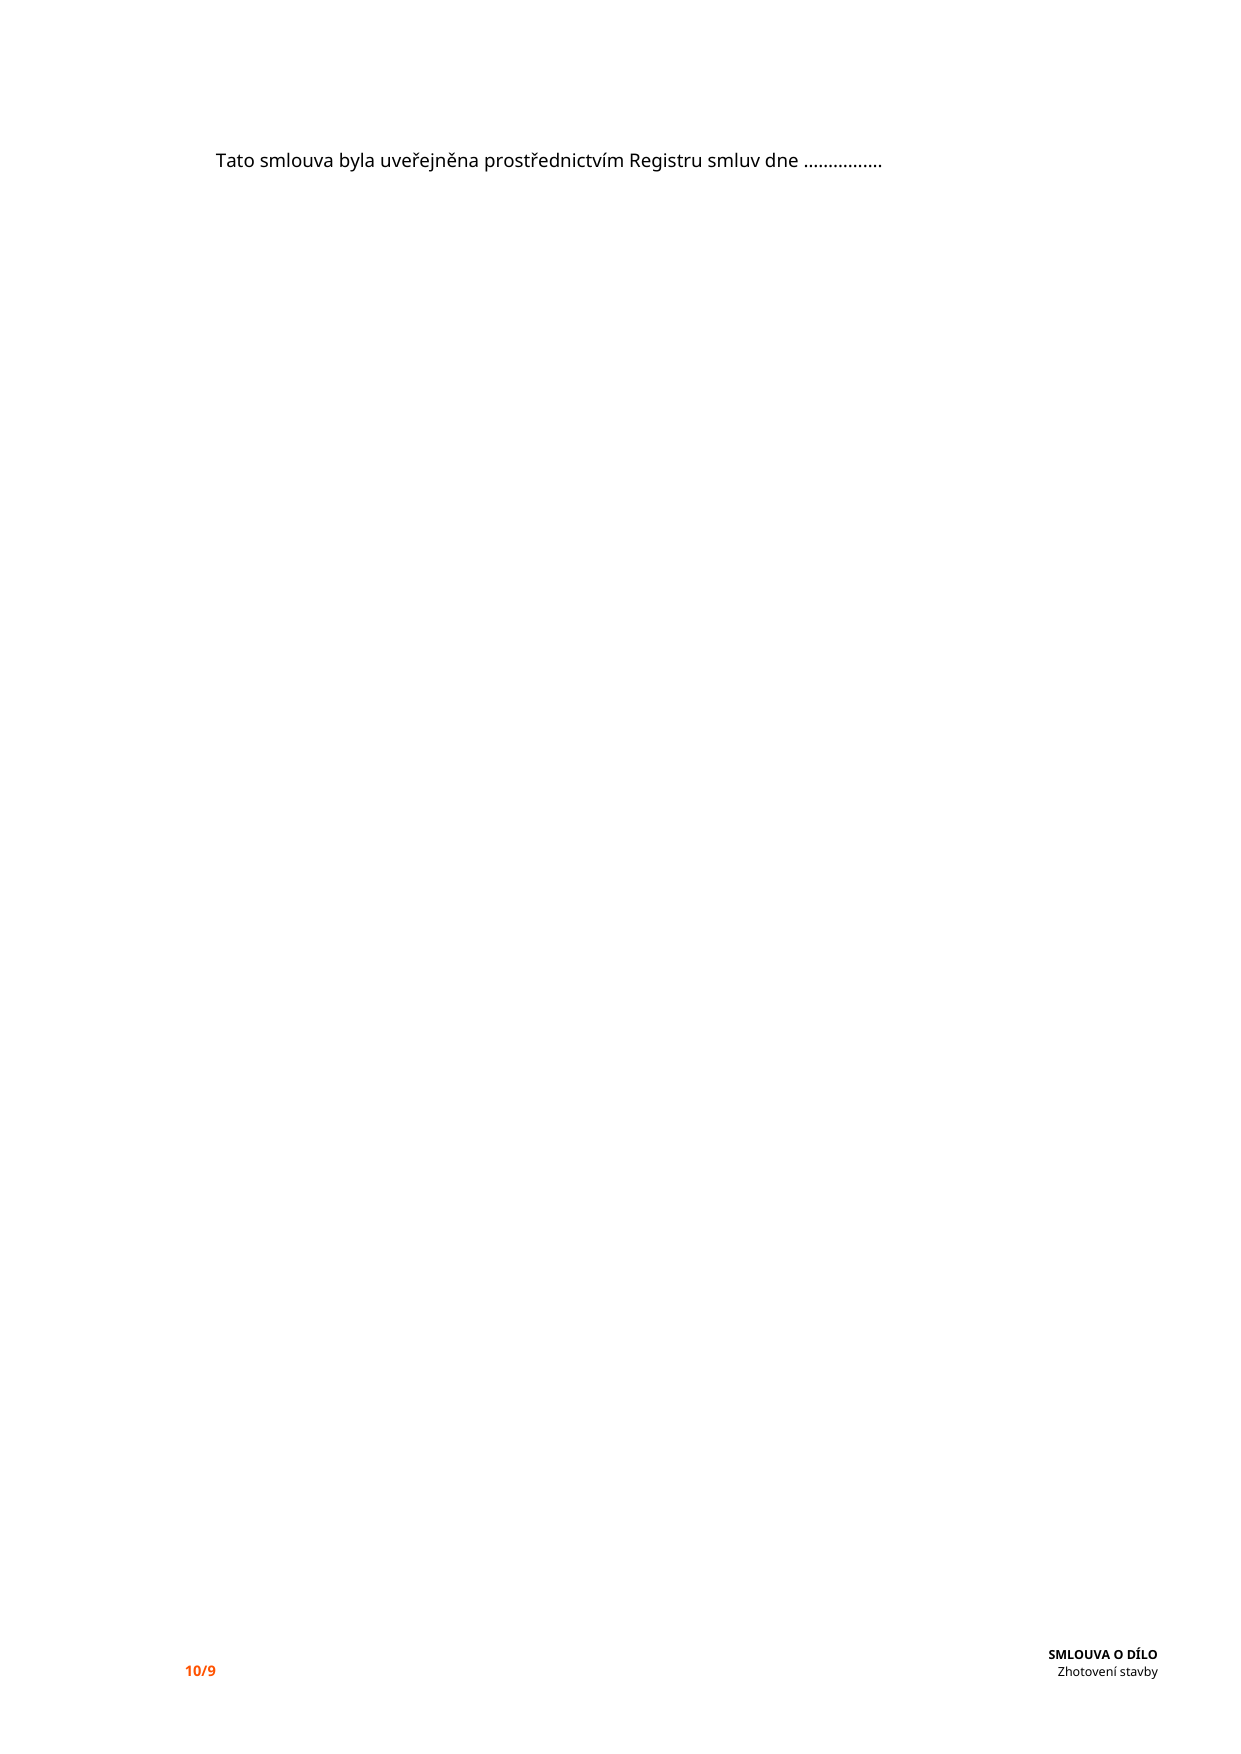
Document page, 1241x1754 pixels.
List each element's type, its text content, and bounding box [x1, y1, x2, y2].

text Tato smlouva byla uveřejněna prostřednictvím Registru smluv dne ……………. [216, 147, 1093, 173]
